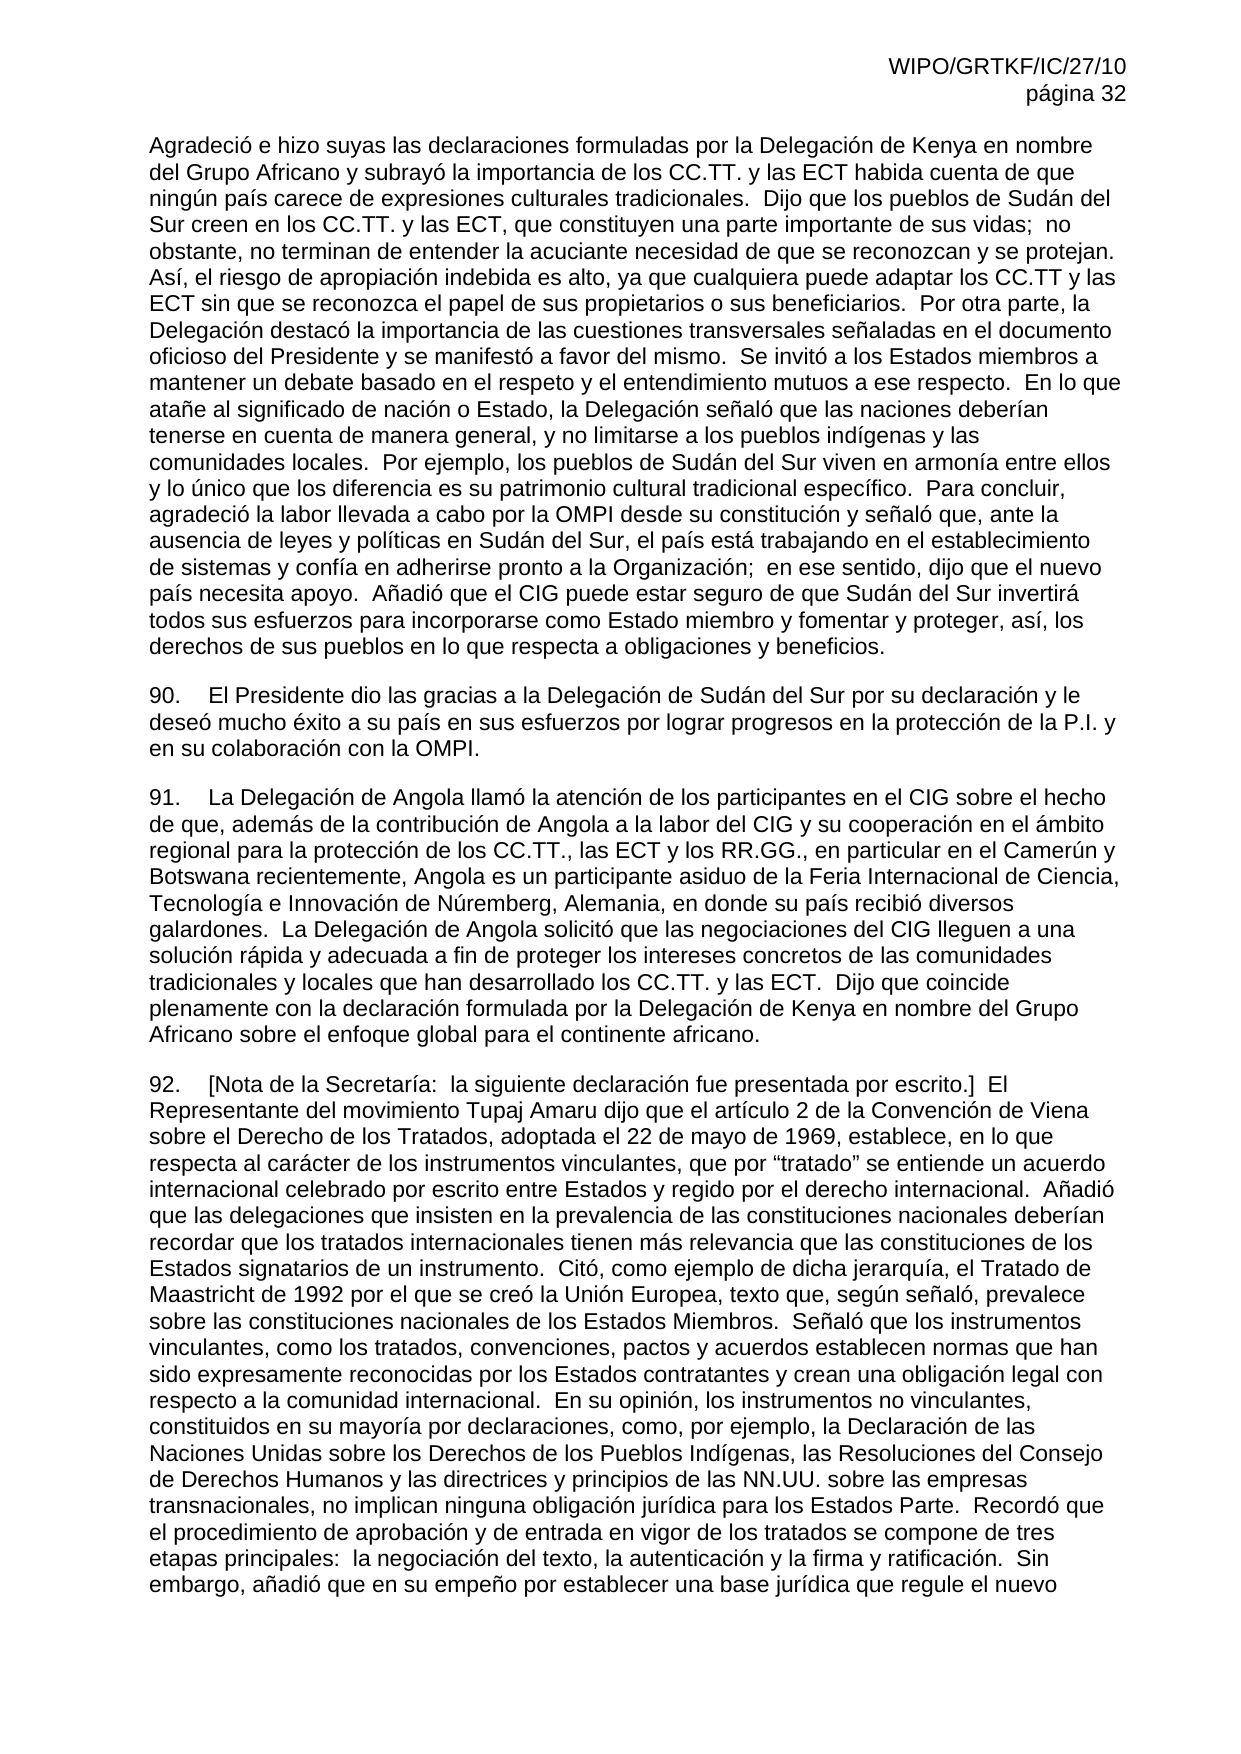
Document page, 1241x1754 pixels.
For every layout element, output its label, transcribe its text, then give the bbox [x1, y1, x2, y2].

list El Presidente dio las gracias a la Delegación de Sudán del Sur por su declaración y le deseó mucho éxito a su país en sus esfuerzos por lograr progresos en la protección de la P.I. y en su colaboración con la OMPI. [149, 682, 1122, 761]
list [149, 1071, 1122, 1598]
list La Delegación de Angola llamó la atención de los participantes en el CIG sobre el hecho de que, además de la contribución de Angola a la labor del CIG y su cooperación en el ámbito regional para la protección de los CC.TT., las ECT y los RR.GG., en particular en el Camerún y Botswana recientemente, Angola es un participante asiduo de la Feria Internacional de Ciencia, Tecnología e Innovación de Núremberg, Alemania, en donde su país recibió diversos galardones. La Delegación de Angola solicitó que las negociaciones del CIG lleguen a una solución rápida y adecuada a fin de proteger los intereses concretos de las comunidades tradicionales y locales que han desarrollado los CC.TT. y las ECT. Dijo que coincide plenamente con la declaración formulada por la Delegación de Kenya en nombre del Grupo Africano sobre el enfoque global para el continente africano. [149, 784, 1122, 1048]
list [149, 132, 1122, 659]
